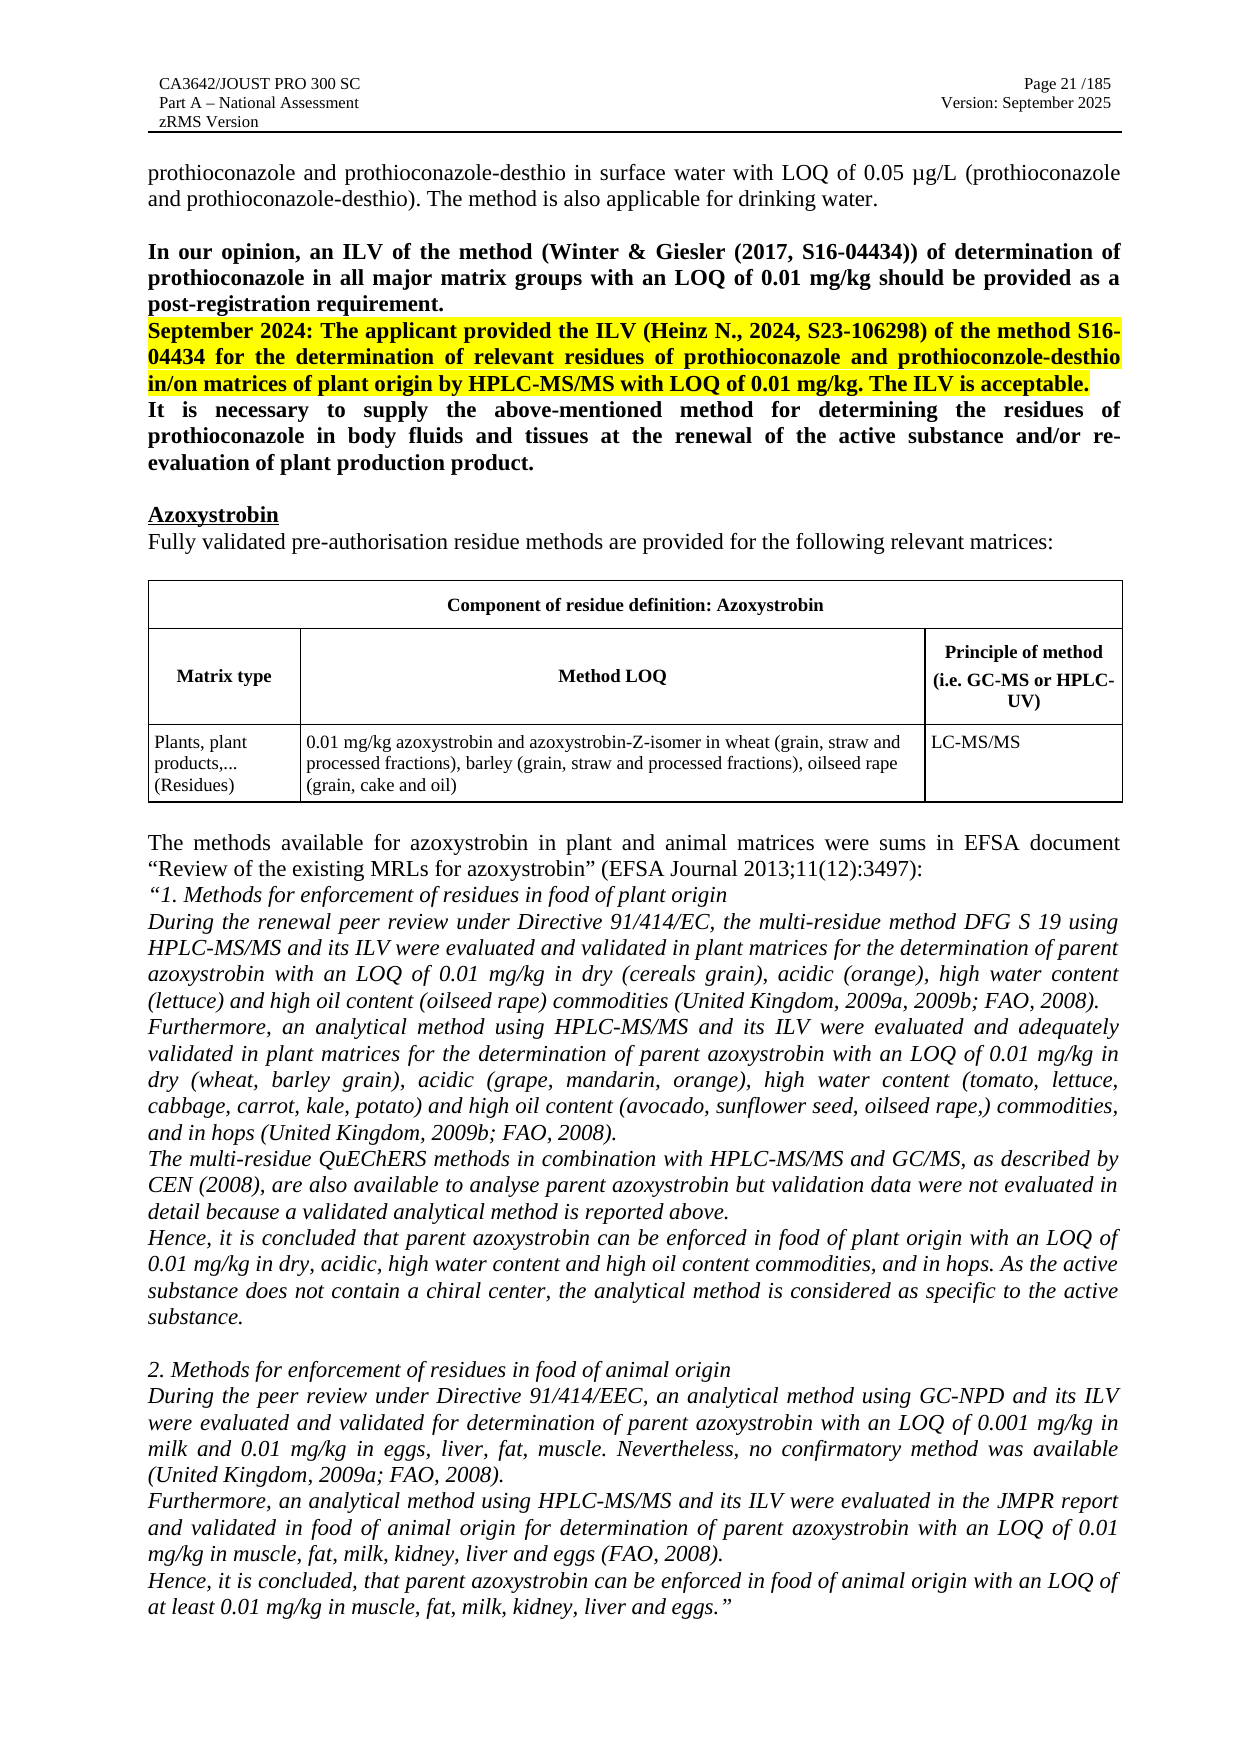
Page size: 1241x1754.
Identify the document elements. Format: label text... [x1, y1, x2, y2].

text Furthermore, an analytical method using HPLC-MS/MS and its ILV were evaluated and adequately validated in plant matrices for the determination of parent azoxystrobin with an LOQ of 0.01 mg/kg in dry (wheat, barley grain), acidic (grape, mandarin, orange), high water content (tomato, lettuce, cabbage, carrot, kale, potato) and high oil content (avocado, sunflower seed, oilseed rape,) commodities, and in hops (United Kingdom, 2009b; FAO, 2008). [148, 1013, 1122, 1145]
text Azoxystrobin [148, 501, 1122, 528]
text It is necessary to supply the above-mentioned method for determining the residues of prothioconazole in body fluids and tissues at the renewal of the active substance and/or re-evaluation of plant production product. [148, 396, 1122, 475]
table_cell Plants, plant products,... (Residues) [149, 725, 300, 801]
text During the peer review under Directive 91/414/EEC, an analytical method using GC-NPD and its ILV were evaluated and validated for determination of parent azoxystrobin with an LOQ of 0.001 mg/kg in milk and 0.01 mg/kg in eggs, liver, fat, muscle. Nevertheless, no confirmatory method was available (United Kingdom, 2009a; FAO, 2008). [148, 1382, 1122, 1488]
text Fully validated pre-authorisation residue methods are provided for the following relevant matrices: [148, 528, 1122, 554]
table_cell Principle of method (i.e. GC-MS or HPLC-UV) [926, 629, 1122, 724]
table_cell LC-MS/MS [926, 725, 1122, 801]
table_header Component of residue definition: Azoxystrobin [149, 581, 1122, 627]
text Furthermore, an analytical method using HPLC-MS/MS and its ILV were evaluated in the JMPR report and validated in food of animal origin for determination of parent azoxystrobin with an LOQ of 0.01 mg/kg in muscle, fat, milk, kidney, liver and eggs (FAO, 2008). [148, 1488, 1122, 1567]
text September 2024: The applicant provided the ILV (Heinz N., 2024, S23-106298) of the method S16-04434 for the determination of relevant residues of prothioconazole and prothioconzole-desthio in/on matrices of plant origin by HPLC-MS/MS with LOQ of 0.01 mg/kg. The ILV is acceptable. [148, 369, 1122, 396]
text 2. Methods for enforcement of residues in food of animal origin [148, 1356, 1122, 1382]
table_cell Matrix type [149, 629, 300, 724]
text Hence, it is concluded, that parent azoxystrobin can be enforced in food of animal origin with an LOQ of at least 0.01 mg/kg in muscle, fat, milk, kidney, liver and eggs.” [148, 1567, 1122, 1619]
table_cell Method LOQ [301, 629, 924, 724]
text In our opinion, an ILV of the method (Winter & Giesler (2017, S16-04434)) of determination of prothioconazole in all major matrix groups with an LOQ of 0.01 mg/kg should be provided as a post-registration requirement. [148, 238, 1122, 317]
text The methods available for azoxystrobin in plant and animal matrices were sums in EFSA document “Review of the existing MRLs for azoxystrobin” (EFSA Journal 2013;11(12):3497): [148, 829, 1122, 881]
table_cell 0.01 mg/kg azoxystrobin and azoxystrobin-Z-isomer in wheat (grain, straw and processed fractions), barley (grain, straw and processed fractions), oilseed rape (grain, cake and oil) [301, 725, 924, 801]
text The multi-residue QuEChERS methods in combination with HPLC-MS/MS and GC/MS, as described by CEN (2008), are also available to analyse parent azoxystrobin but validation data were not evaluated in detail because a validated analytical method is reported above. [148, 1145, 1122, 1224]
text “1. Methods for enforcement of residues in food of plant origin [148, 881, 1122, 908]
text Hence, it is concluded that parent azoxystrobin can be enforced in food of plant origin with an LOQ of 0.01 mg/kg in dry, acidic, high water content and high oil content commodities, and in hops. As the active substance does not contain a chiral center, the analytical method is considered as specific to the active substance. [148, 1224, 1122, 1329]
text During the renewal peer review under Directive 91/414/EC, the multi-residue method DFG S 19 using HPLC-MS/MS and its ILV were evaluated and validated in plant matrices for the determination of parent azoxystrobin with an LOQ of 0.01 mg/kg in dry (cereals grain), acidic (orange), high water content (lettuce) and high oil content (oilseed rape) commodities (United Kingdom, 2009a, 2009b; FAO, 2008). [148, 908, 1122, 1013]
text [148, 159, 1122, 211]
